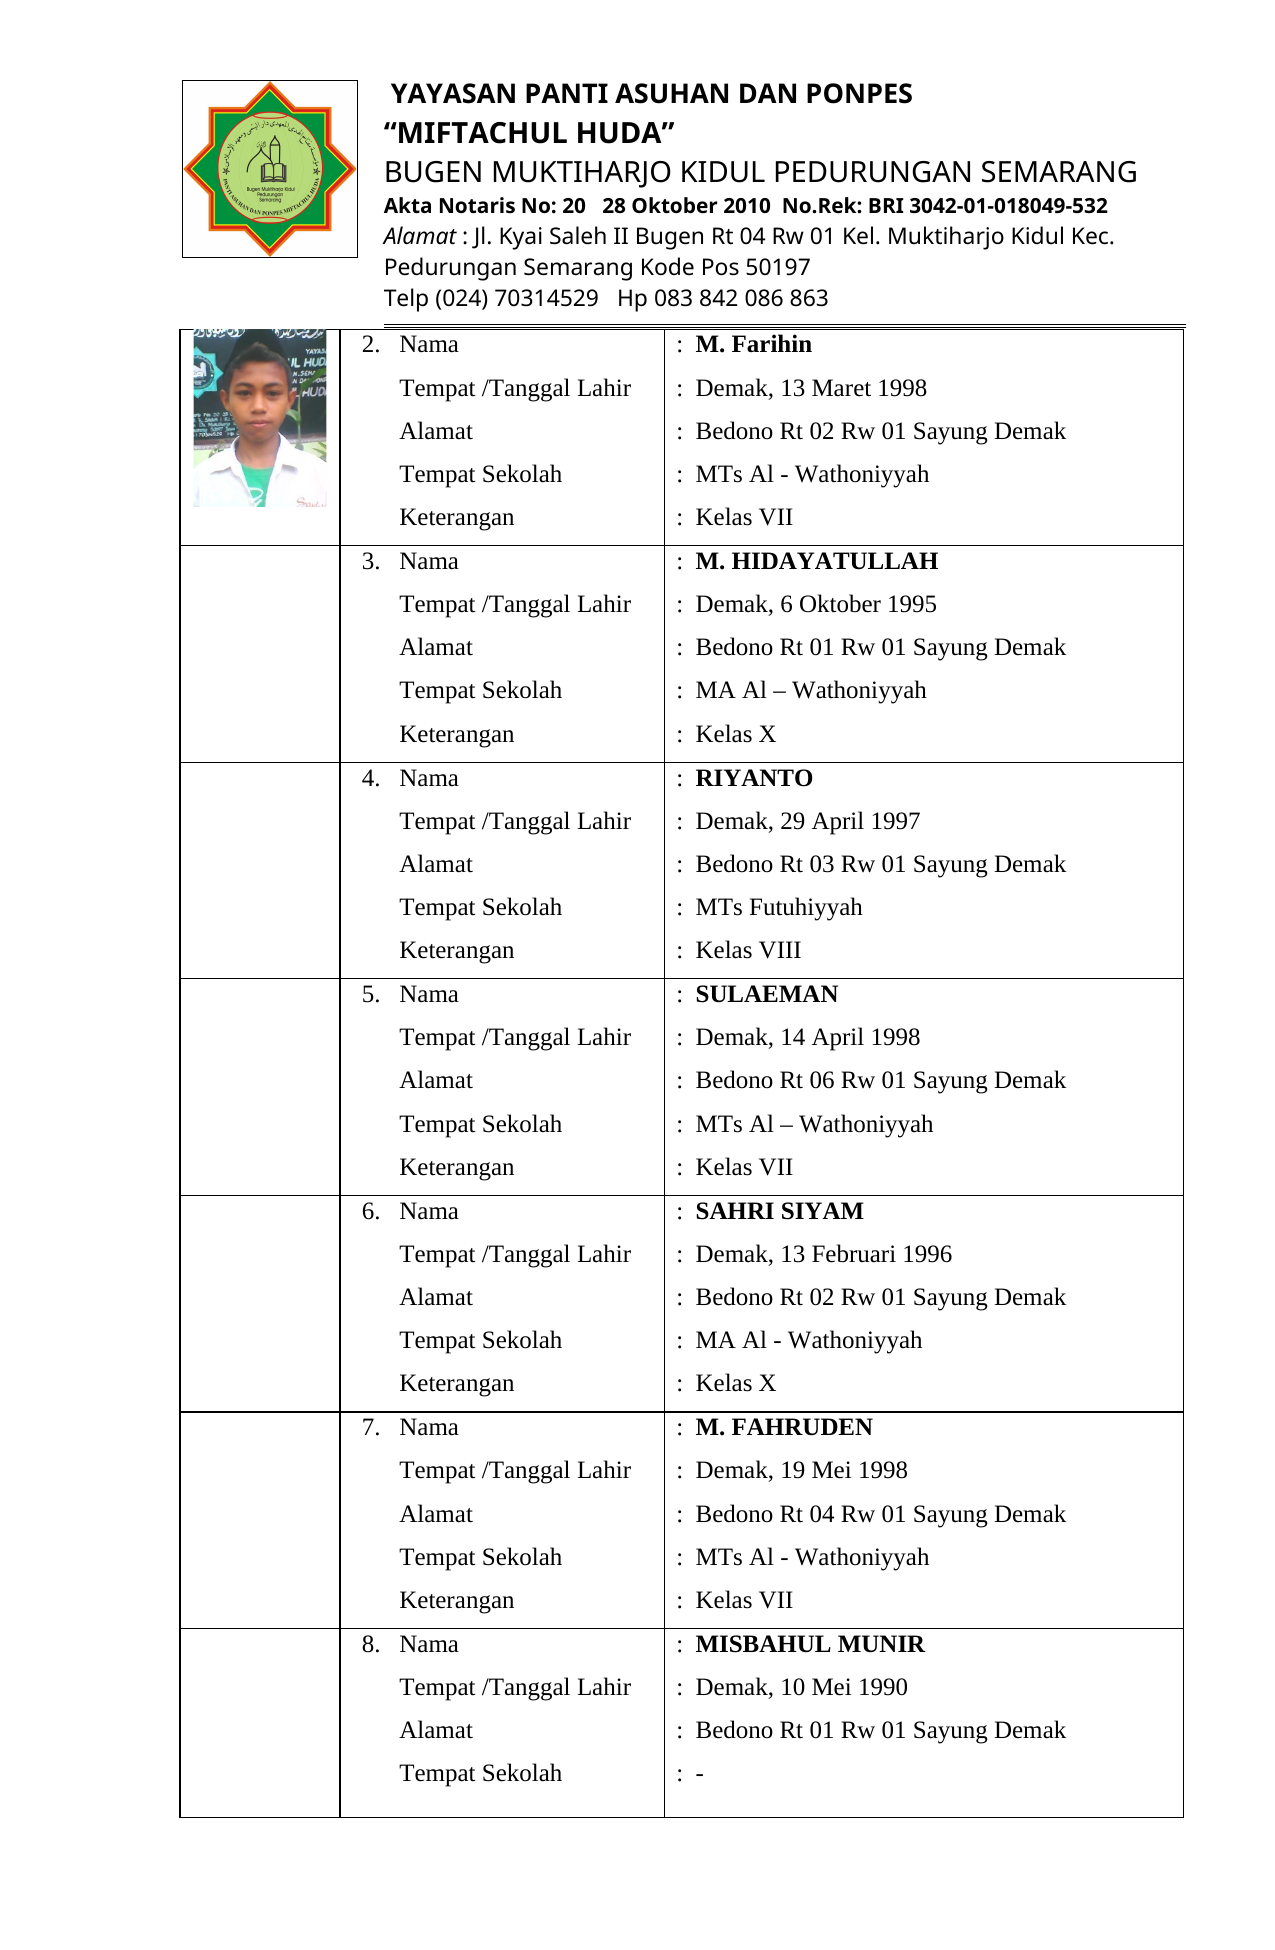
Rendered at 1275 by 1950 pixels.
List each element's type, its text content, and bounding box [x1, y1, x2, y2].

picture [193, 329, 327, 507]
table_cell : M. HIDAYATULLAH : Demak, 6 Oktober 1995 : Bedono Rt 01 Rw 01 Sayung Demak : MA Al – Wathoniyyah : Kelas X [665, 546, 1183, 762]
table_cell : M. FAHRUDEN : Demak, 19 Mei 1998 : Bedono Rt 04 Rw 01 Sayung Demak : MTs Al - Wathoniyyah : Kelas VII [665, 1413, 1183, 1628]
table_cell : M. Farihin : Demak, 13 Maret 1998 : Bedono Rt 02 Rw 01 Sayung Demak : MTs Al - Wathoniyyah : Kelas VII [665, 330, 1183, 545]
table_cell [181, 979, 339, 1195]
table_cell [181, 1413, 339, 1628]
table_cell Nama Tempat /Tanggal Lahir Alamat Tempat Sekolah Keterangan [341, 330, 664, 545]
table_cell Nama Tempat /Tanggal Lahir Alamat Tempat Sekolah Keterangan [341, 1196, 664, 1411]
table_cell [181, 546, 339, 762]
table_cell [181, 1196, 339, 1411]
table_cell : MISBAHUL MUNIR : Demak, 10 Mei 1990 : Bedono Rt 01 Rw 01 Sayung Demak : - : Kerja [665, 1629, 1183, 1817]
table_cell : SULAEMAN : Demak, 14 April 1998 : Bedono Rt 06 Rw 01 Sayung Demak : MTs Al – Wathoniyyah : Kelas VII [665, 979, 1183, 1195]
table_cell Nama Tempat /Tanggal Lahir Alamat Tempat Sekolah Keterangan [341, 763, 664, 978]
table_cell : RIYANTO : Demak, 29 April 1997 : Bedono Rt 03 Rw 01 Sayung Demak : MTs Futuhiyyah : Kelas VIII [665, 763, 1183, 978]
table_cell [181, 330, 339, 545]
table_cell Nama Tempat /Tanggal Lahir Alamat Tempat Sekolah Keterangan [341, 546, 664, 762]
table_cell Nama Tempat /Tanggal Lahir Alamat Tempat Sekolah Keterangan [341, 1629, 664, 1817]
table_cell [181, 1629, 339, 1817]
table_cell Nama Tempat /Tanggal Lahir Alamat Tempat Sekolah Keterangan [341, 1413, 664, 1628]
table_cell : SAHRI SIYAM : Demak, 13 Februari 1996 : Bedono Rt 02 Rw 01 Sayung Demak : MA Al - Wathoniyyah : Kelas X [665, 1196, 1183, 1411]
picture [183, 81, 357, 257]
table_cell Nama Tempat /Tanggal Lahir Alamat Tempat Sekolah Keterangan [341, 979, 664, 1195]
table_cell [181, 763, 339, 978]
